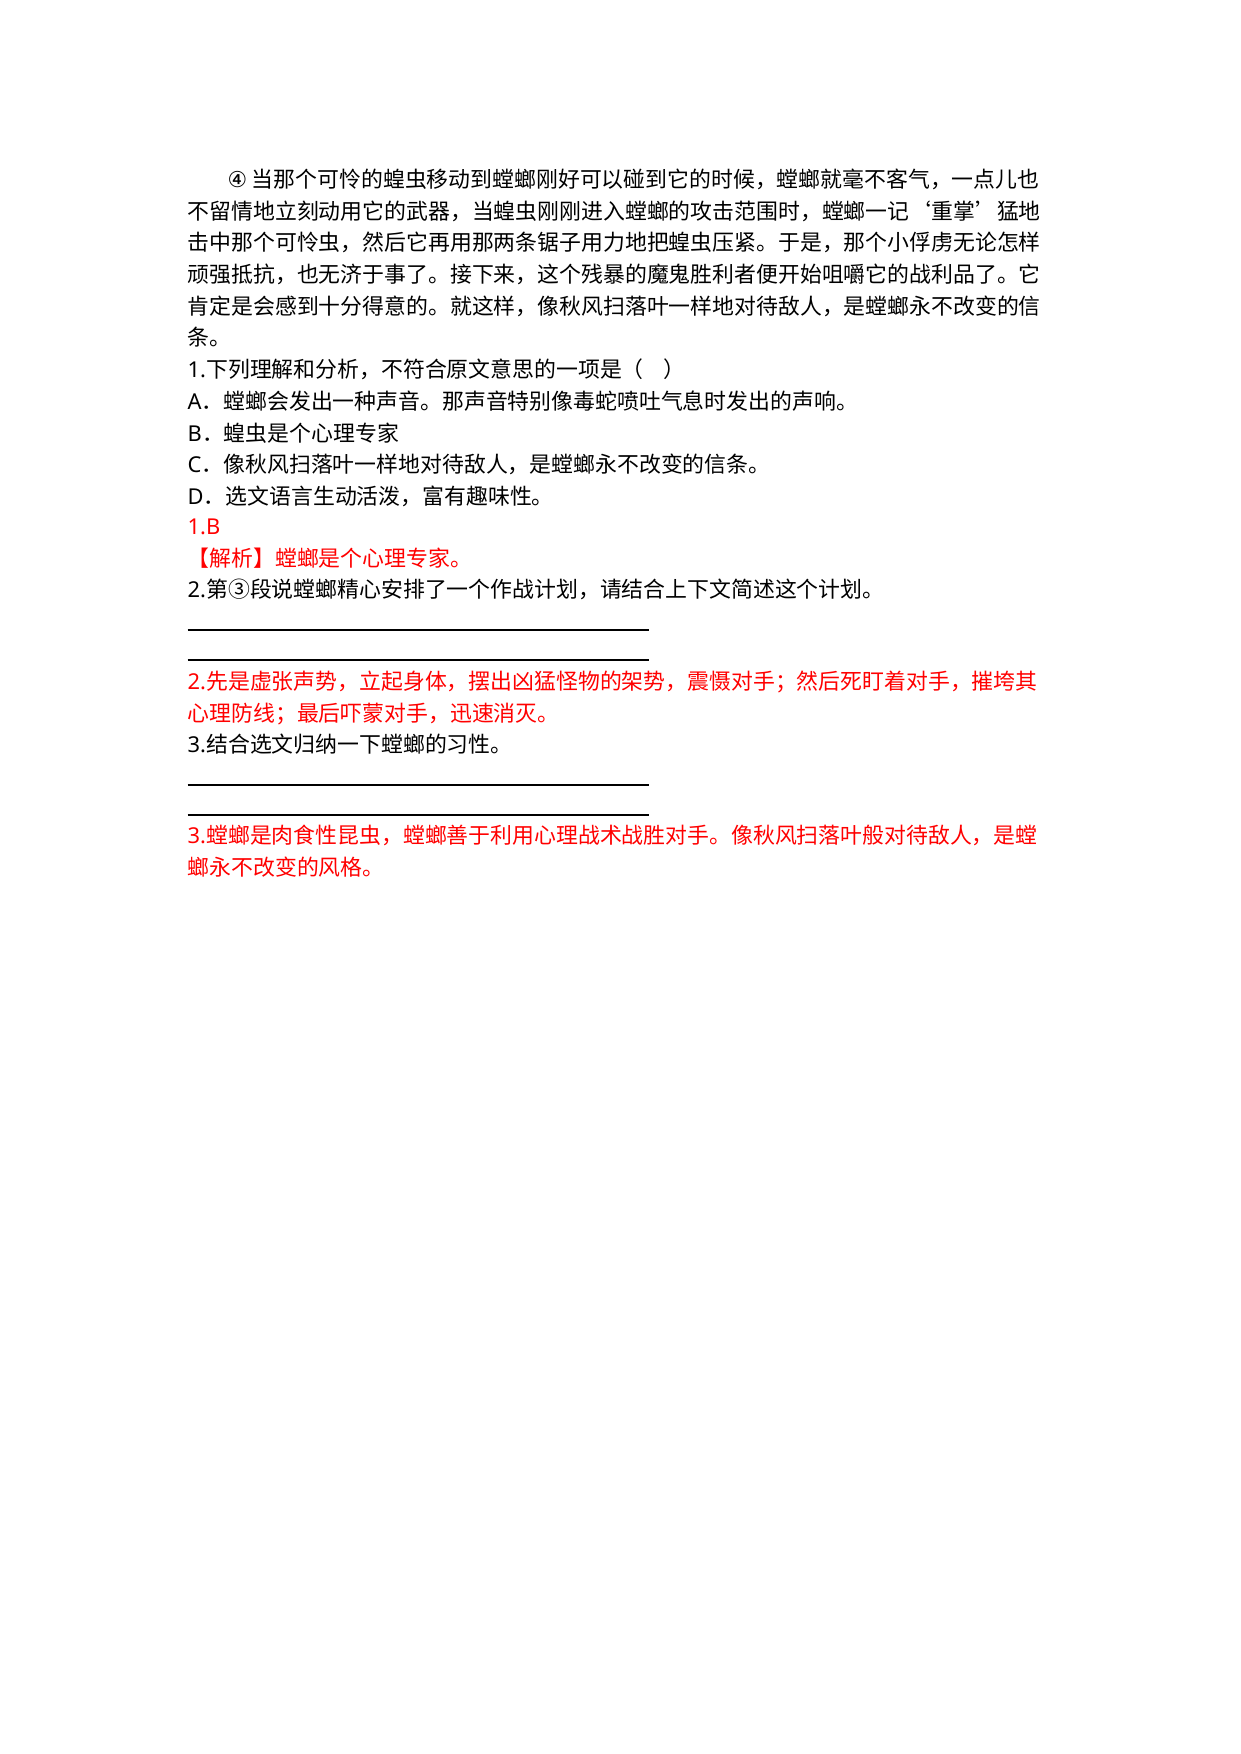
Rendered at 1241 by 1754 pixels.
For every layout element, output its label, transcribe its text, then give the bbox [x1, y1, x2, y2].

text 【解析】螳螂是个心理专家。 [187, 541, 1053, 572]
text B．蝗虫是个心理专家 [187, 416, 1053, 447]
text ④当那个可怜的蝗虫移动到螳螂刚好可以碰到它的时候，螳螂就毫不客气，一点儿也不留情地立刻动用它的武器，当蝗虫刚刚进入螳螂的攻击范围时，螳螂一记‘重掌’猛地击中那个可怜虫，然后它再用那两条锯子用力地把蝗虫压紧。于是，那个小俘虏无论怎样顽强抵抗，也无济于事了。接下来，这个残暴的魔鬼胜利者便开始咀嚼它的战利品了。它肯定是会感到十分得意的。就这样，像秋风扫落叶一样地对待敌人，是螳螂永不改变的信条。 [187, 162, 1053, 352]
text 3.螳螂是肉食性昆虫，螳螂善于利用心理战术战胜对手。像秋风扫落叶般对待敌人，是螳螂永不改变的风格。 [187, 818, 1053, 882]
text 2.先是虚张声势，立起身体，摆出凶猛怪物的架势，震慑对手；然后死盯着对手，摧垮其心理防线；最后吓蒙对手，迅速消灭。 [187, 664, 1053, 727]
text 3.结合选文归纳一下螳螂的习性。 [187, 727, 1053, 759]
text A．螳螂会发出一种声音。那声音特别像毒蛇喷吐气息时发出的声响。 [187, 384, 1053, 416]
text D．选文语言生动活泼，富有趣味性。 [187, 479, 1053, 511]
text 2.第③段说螳螂精心安排了一个作战计划，请结合上下文简述这个计划。 [187, 572, 1053, 604]
text 1.下列理解和分析，不符合原文意思的一项是（ ） [187, 352, 1053, 384]
text C．像秋风扫落叶一样地对待敌人，是螳螂永不改变的信条。 [187, 447, 1053, 479]
text 1.B [187, 511, 1053, 541]
